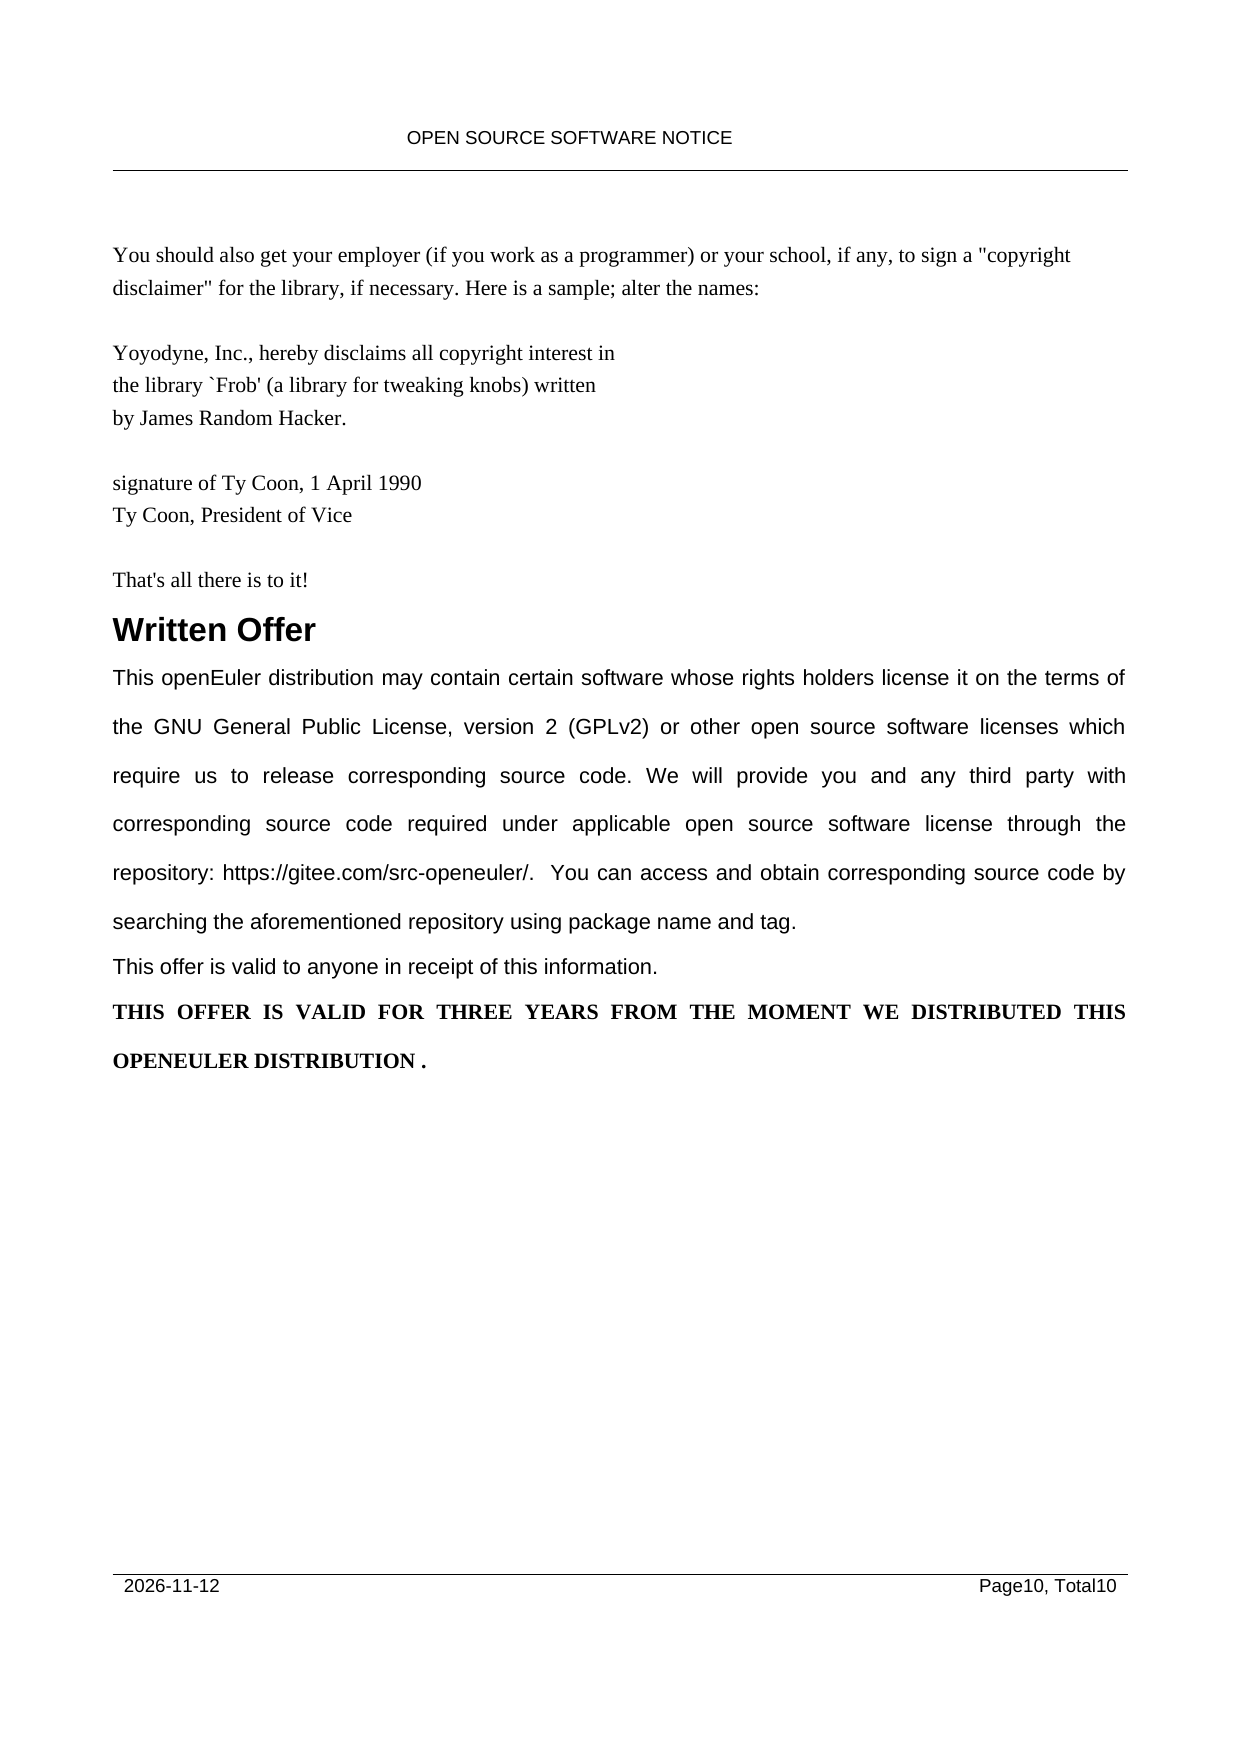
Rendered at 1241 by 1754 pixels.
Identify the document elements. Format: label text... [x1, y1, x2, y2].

text This openEuler distribution may contain certain software whose rights holders license it on the terms of the GNU General Public License, version 2 (GPLv2) or other open source software licenses which require us to release corresponding source code. We will provide you and any third party with corresponding source code required under applicable open source software license through the repository: https://gitee.com/src-openeuler/. You can access and obtain corresponding source code by searching the aforementioned repository using package name and tag. [112, 661, 1128, 938]
text THIS OFFER IS VALID FOR THREE YEARS FROM THE MOMENT WE DISTRIBUTED THIS OPENEULER DISTRIBUTION . [112, 995, 1128, 1077]
text This offer is valid to anyone in receipt of this information. [112, 950, 1128, 983]
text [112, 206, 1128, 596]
text Written Offer [112, 596, 1128, 661]
